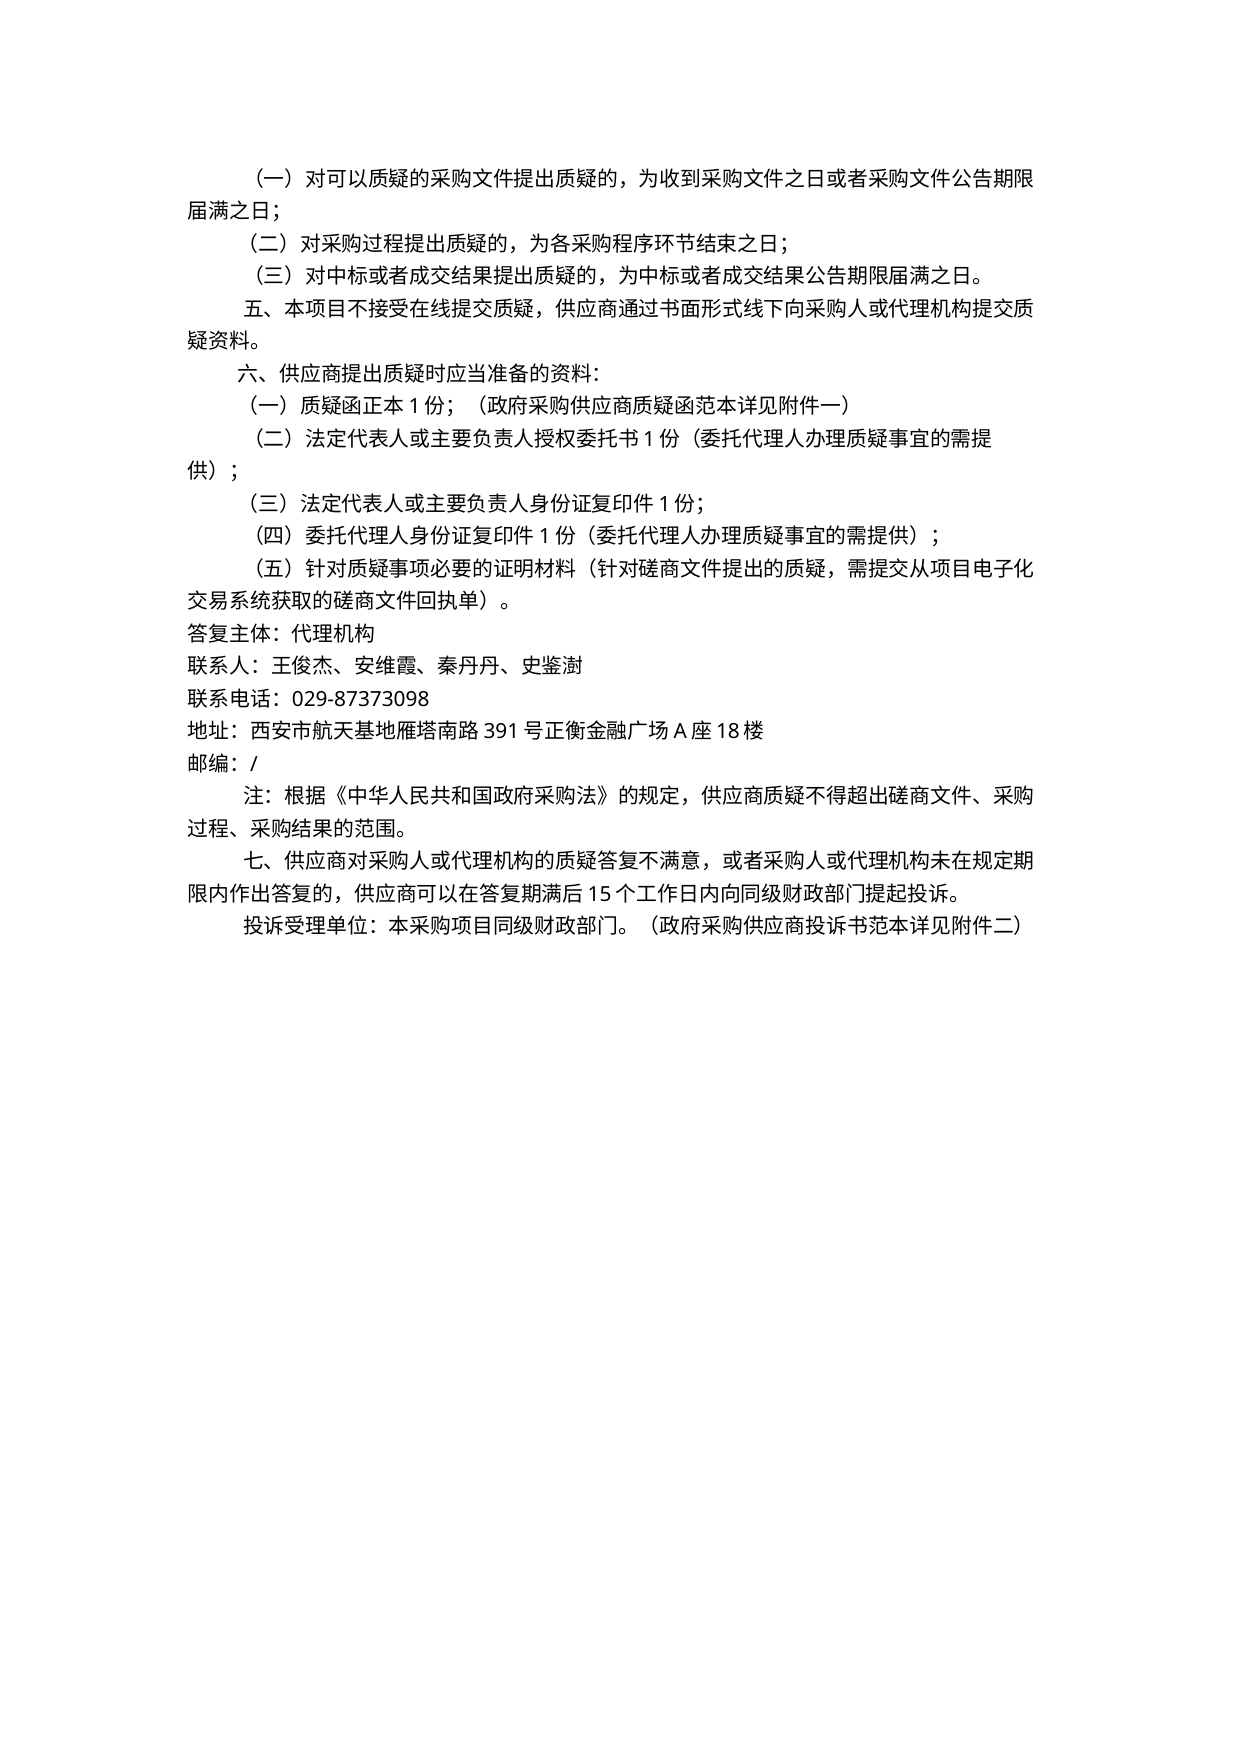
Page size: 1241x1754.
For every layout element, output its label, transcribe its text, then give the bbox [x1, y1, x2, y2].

text （三）法定代表人或主要负责人身份证复印件1份； [187, 487, 1053, 519]
text （一）对可以质疑的采购文件提出质疑的，为收到采购文件之日或者采购文件公告期限届满之日； [187, 162, 1053, 227]
text 联系电话：029-87373098 [187, 682, 1053, 714]
text 邮编：/ [187, 747, 1053, 779]
text （二）法定代表人或主要负责人授权委托书1份（委托代理人办理质疑事宜的需提供）； [187, 422, 1053, 487]
text （一）质疑函正本1份；（政府采购供应商质疑函范本详见附件一） [187, 389, 1053, 422]
text （三）对中标或者成交结果提出质疑的，为中标或者成交结果公告期限届满之日。 [187, 259, 1053, 292]
text 注：根据《中华人民共和国政府采购法》的规定，供应商质疑不得超出磋商文件、采购过程、采购结果的范围。 [187, 779, 1053, 844]
text 六、供应商提出质疑时应当准备的资料： [187, 357, 1053, 389]
text 投诉受理单位：本采购项目同级财政部门。（政府采购供应商投诉书范本详见附件二） [187, 909, 1053, 942]
text （二）对采购过程提出质疑的，为各采购程序环节结束之日； [187, 227, 1053, 259]
text 答复主体：代理机构 [187, 617, 1053, 649]
text （五）针对质疑事项必要的证明材料（针对磋商文件提出的质疑，需提交从项目电子化交易系统获取的磋商文件回执单）。 [187, 552, 1053, 617]
text 五、本项目不接受在线提交质疑，供应商通过书面形式线下向采购人或代理机构提交质疑资料。 [187, 292, 1053, 357]
text 联系人：王俊杰、安维霞、秦丹丹、史鉴澍 [187, 649, 1053, 682]
text （四）委托代理人身份证复印件1份（委托代理人办理质疑事宜的需提供）； [187, 519, 1053, 552]
text 七、供应商对采购人或代理机构的质疑答复不满意，或者采购人或代理机构未在规定期限内作出答复的，供应商可以在答复期满后15个工作日内向同级财政部门提起投诉。 [187, 844, 1053, 909]
text 地址：西安市航天基地雁塔南路391号正衡金融广场A座18楼 [187, 714, 1053, 747]
